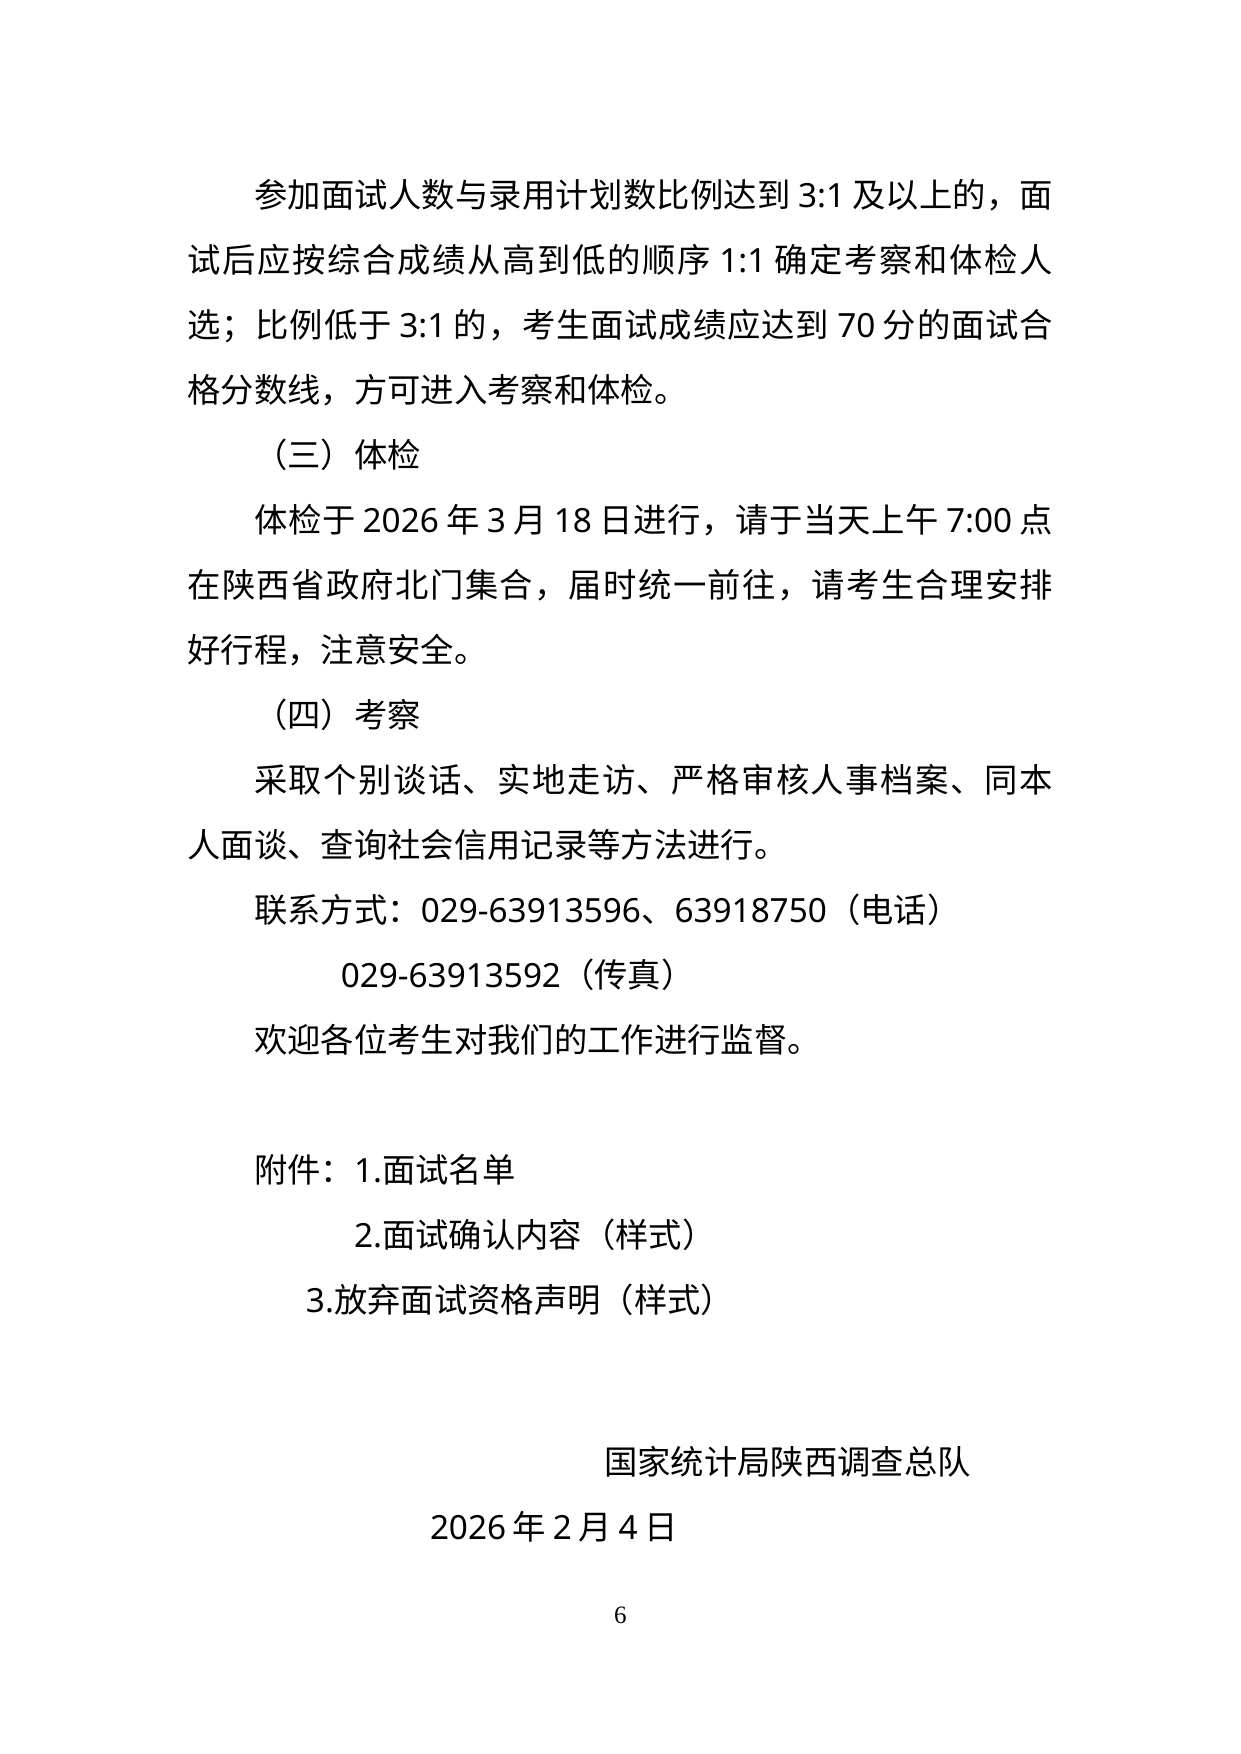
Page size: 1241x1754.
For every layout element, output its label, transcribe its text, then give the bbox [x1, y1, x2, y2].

text 采取个别谈话、实地走访、严格审核人事档案、同本人面谈、查询社会信用记录等方法进行。 [187, 745, 1053, 875]
text 欢迎各位考生对我们的工作进行监督。 [187, 1005, 1053, 1070]
text 联系方式：029-63913596、63918750（电话） [187, 875, 1053, 940]
text 附件：1.面试名单 [187, 1135, 1053, 1200]
text 2.面试确认内容（样式） [187, 1200, 1053, 1265]
text 029-63913592（传真） [187, 940, 1053, 1005]
text （四）考察 [187, 680, 1053, 745]
text （三）体检 [187, 420, 1053, 485]
text 2026年2月4日 [187, 1493, 1053, 1558]
text 体检于2026年3月18日进行，请于当天上午7:00点在陕西省政府北门集合，届时统一前往，请考生合理安排好行程，注意安全。 [187, 485, 1053, 559]
text 参加面试人数与录用计划数比例达到3:1及以上的，面试后应按综合成绩从高到低的顺序1:1确定考察和体检人选；比例低于3:1的，考生面试成绩应达到70分的面试合格分数线，方可进入考察和体检。 [187, 160, 1053, 420]
text 体检于2026年3月18日进行，请于当天上午7:00点在陕西省政府北门集合，届时统一前往，请考生合理安排好行程，注意安全。 [187, 607, 1053, 680]
text 3.放弃面试资格声明（样式） [187, 1265, 1053, 1330]
text 国家统计局陕西调查总队 [187, 1428, 1053, 1493]
